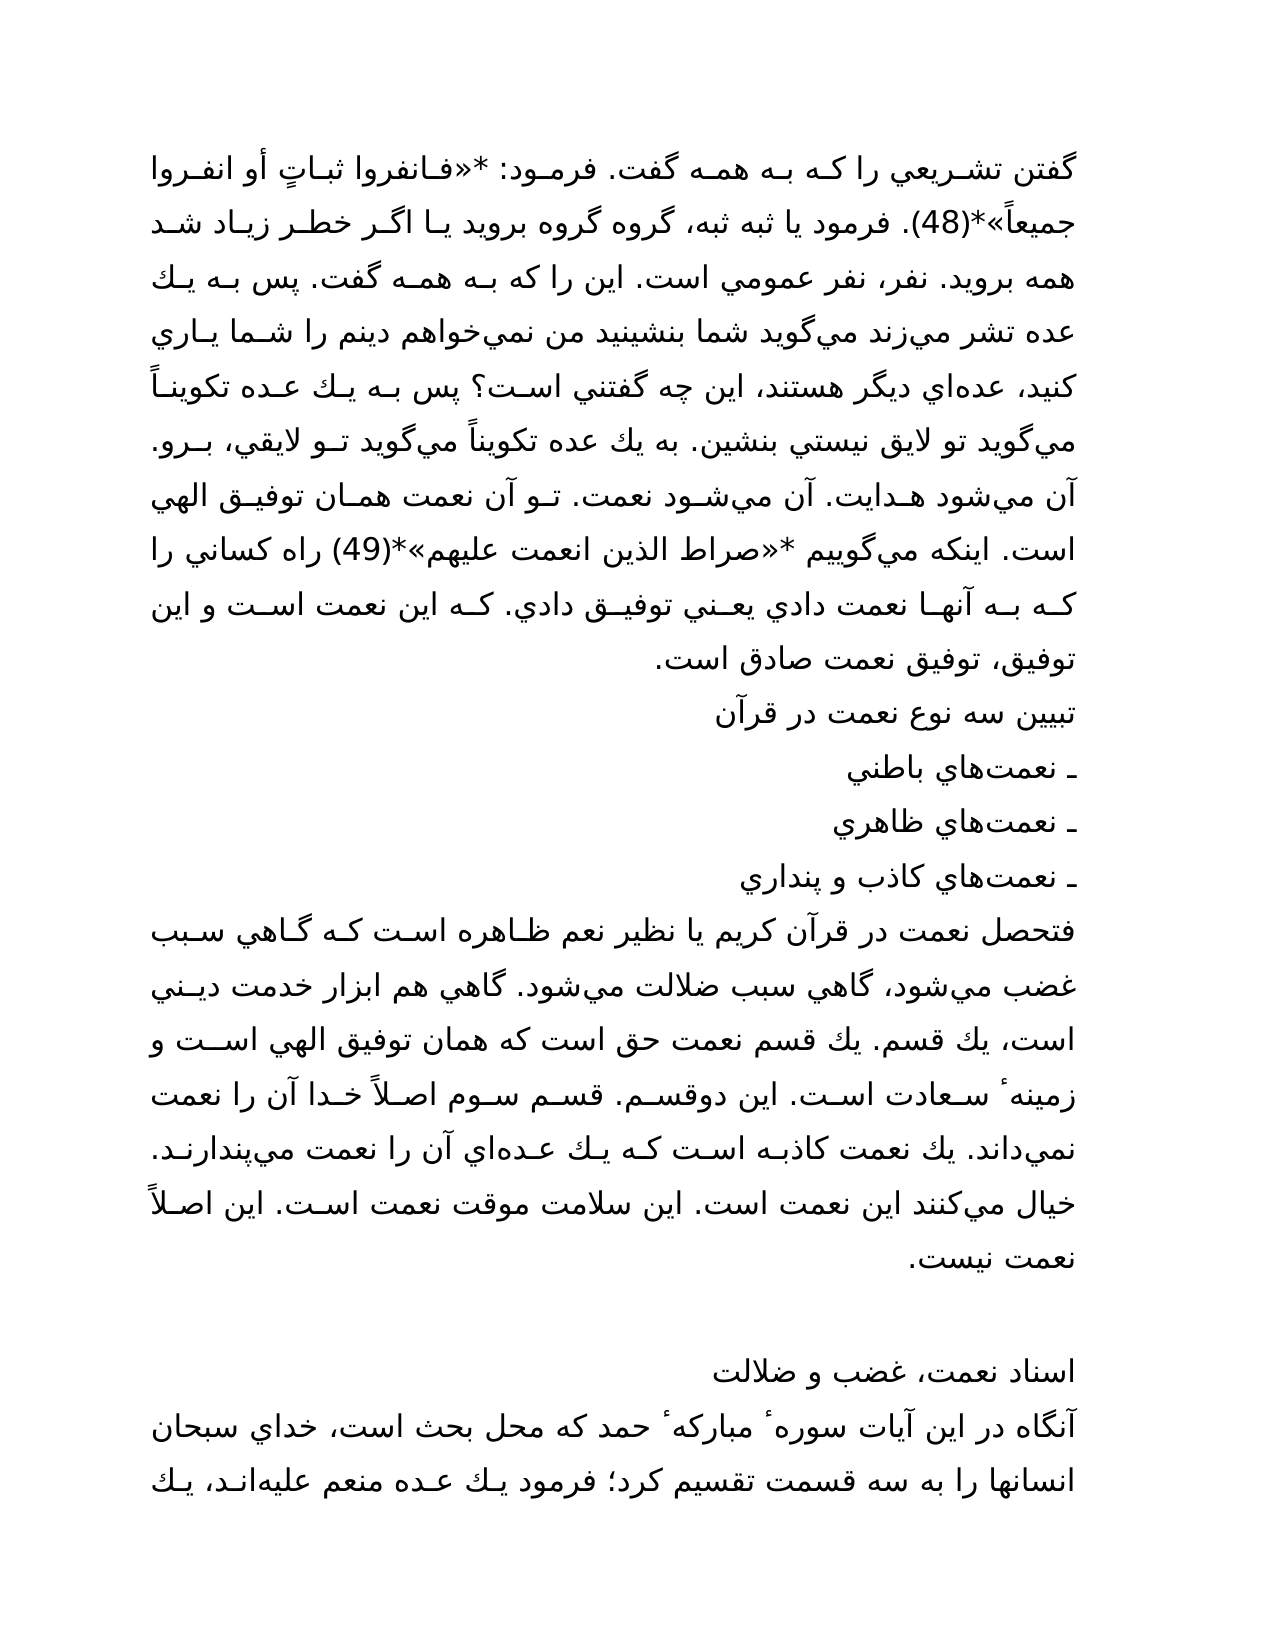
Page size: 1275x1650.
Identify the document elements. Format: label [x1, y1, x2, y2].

table_header [150, 150, 1076, 1499]
